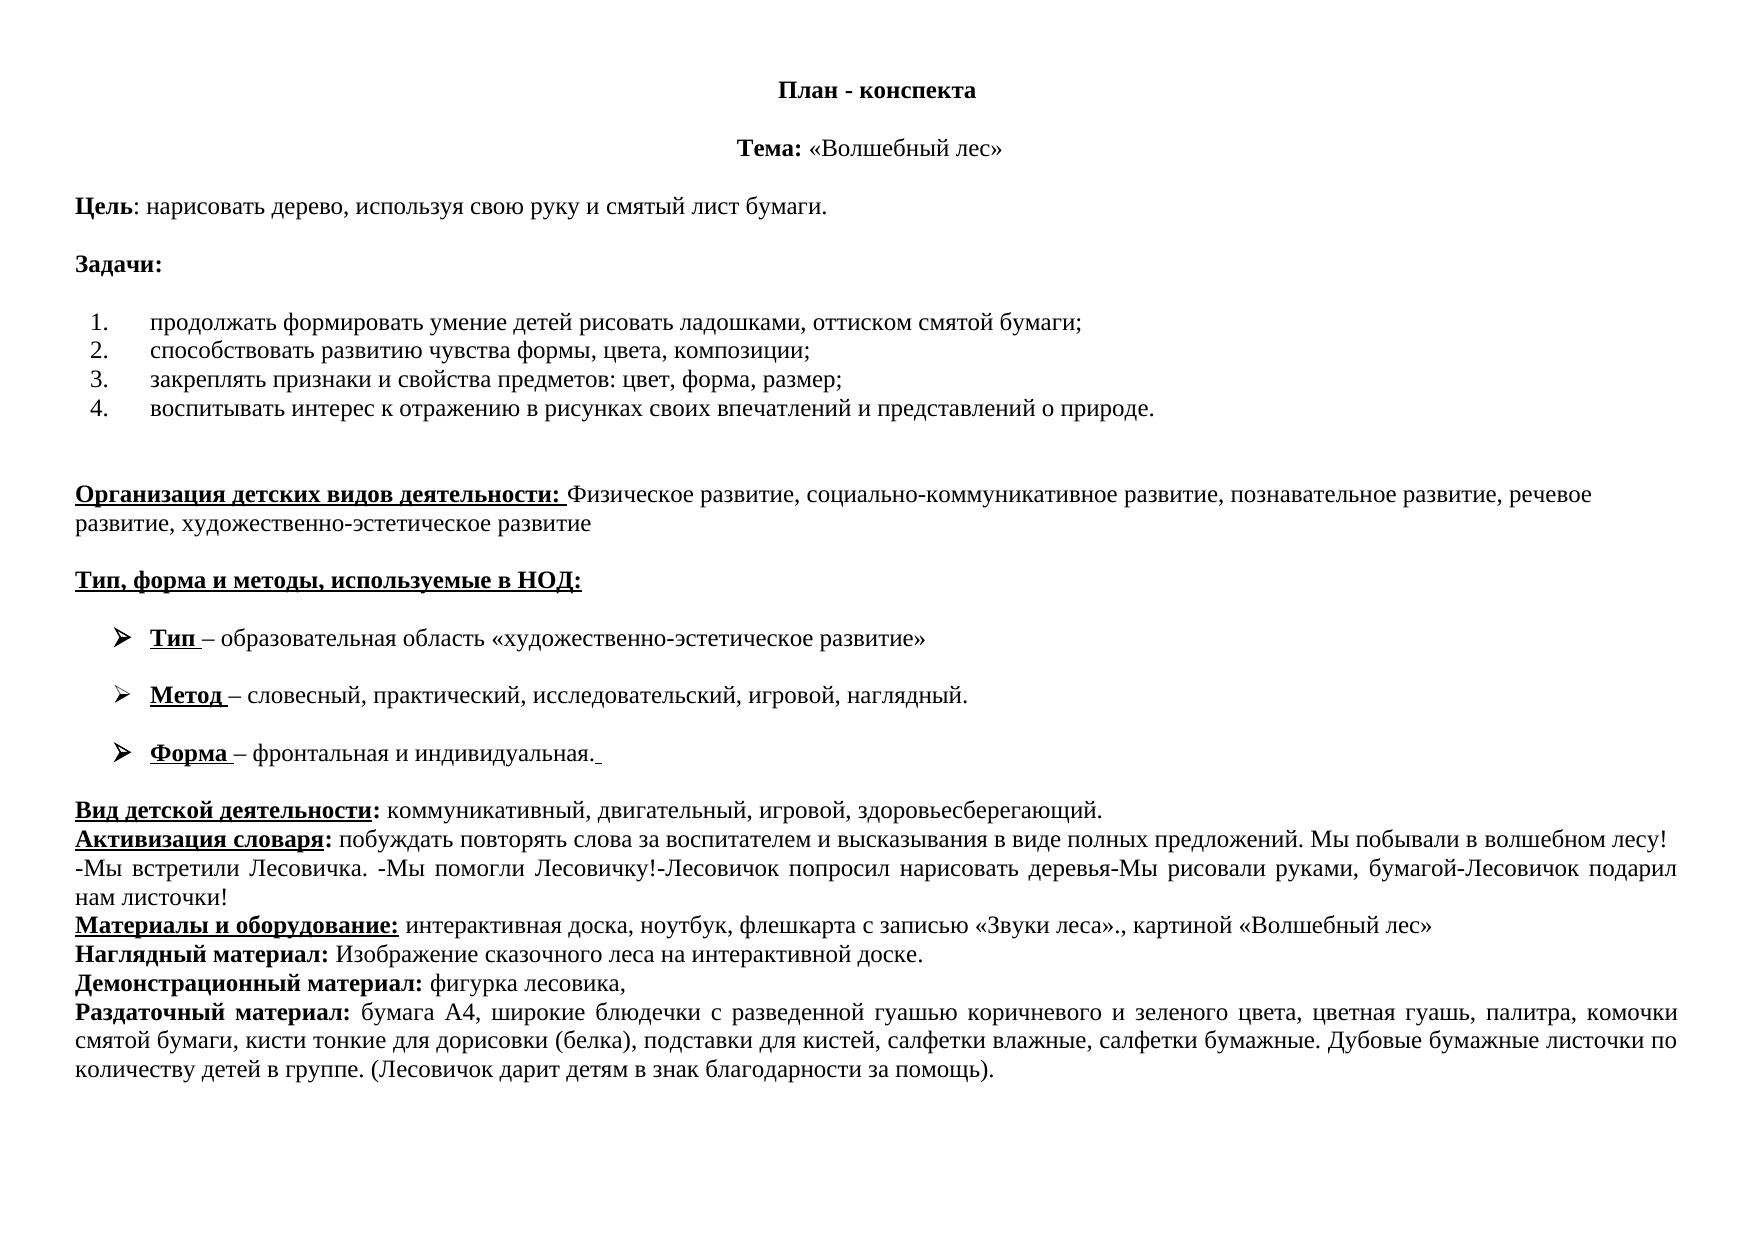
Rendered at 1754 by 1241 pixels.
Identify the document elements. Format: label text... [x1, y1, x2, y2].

list Форма – фронтальная и индивидуальная. [112, 738, 1679, 767]
text Материалы и оборудование: интерактивная доска, ноутбук, флешкарта с записью «Звуки леса»., картиной «Волшебный лес» [75, 910, 1679, 939]
text Активизация словаря: побуждать повторять слова за воспитателем и высказывания в виде полных предложений. Мы побывали в волшебном лесу! [75, 824, 1679, 853]
list воспитывать интерес к отражению в рисунках своих впечатлений и представлений о природе. [90, 393, 1679, 422]
text Задачи: [75, 249, 1679, 277]
text Цель: нарисовать дерево, используя свою руку и смятый лист бумаги. [75, 191, 1679, 219]
list закреплять признаки и свойства предметов: цвет, форма, размер; [90, 364, 1679, 393]
text Наглядный материал: Изображение сказочного леса на интерактивной доске. [75, 939, 1679, 968]
text Тип, форма и методы, используемые в НОД: [75, 565, 1679, 594]
list продолжать формировать умение детей рисовать ладошками, оттиском смятой бумаги; [90, 307, 1679, 335]
list Тип – образовательная область «художественно-эстетическое развитие» [112, 623, 1679, 652]
text Тема: «Волшебный лес» [60, 133, 1679, 162]
list способствовать развитию чувства формы, цвета, композиции; [90, 335, 1679, 364]
text План - конспекта [75, 75, 1679, 104]
text Раздаточный материал: бумага А4, широкие блюдечки с разведенной гуашью коричневого и зеленого цвета, цветная гуашь, палитра, комочки смятой бумаги, кисти тонкие для дорисовки (белка), подставки для кистей, салфетки влажные, салфетки бумажные. Дубовые бумажные листочки по количеству детей в группе. (Лесовичок дарит детям в знак благодарности за помощь). [75, 997, 1679, 1083]
text Демонстрационный материал: фигурка лесовика, [75, 968, 1679, 997]
text Организация детских видов деятельности: Физическое развитие, социально-коммуникативное развитие, познавательное развитие, речевое развитие, художественно-эстетическое развитие [75, 479, 1679, 537]
text -Мы встретили Лесовичка. -Мы помогли Лесовичку!-Лесовичок попросил нарисовать деревья-Мы рисовали руками, бумагой-Лесовичок подарил нам листочки! [75, 853, 1679, 910]
list Метод – словесный, практический, исследовательский, игровой, наглядный. [112, 680, 1679, 709]
text Вид детской деятельности: коммуникативный, двигательный, игровой, здоровьесберегающий. [75, 795, 1679, 824]
